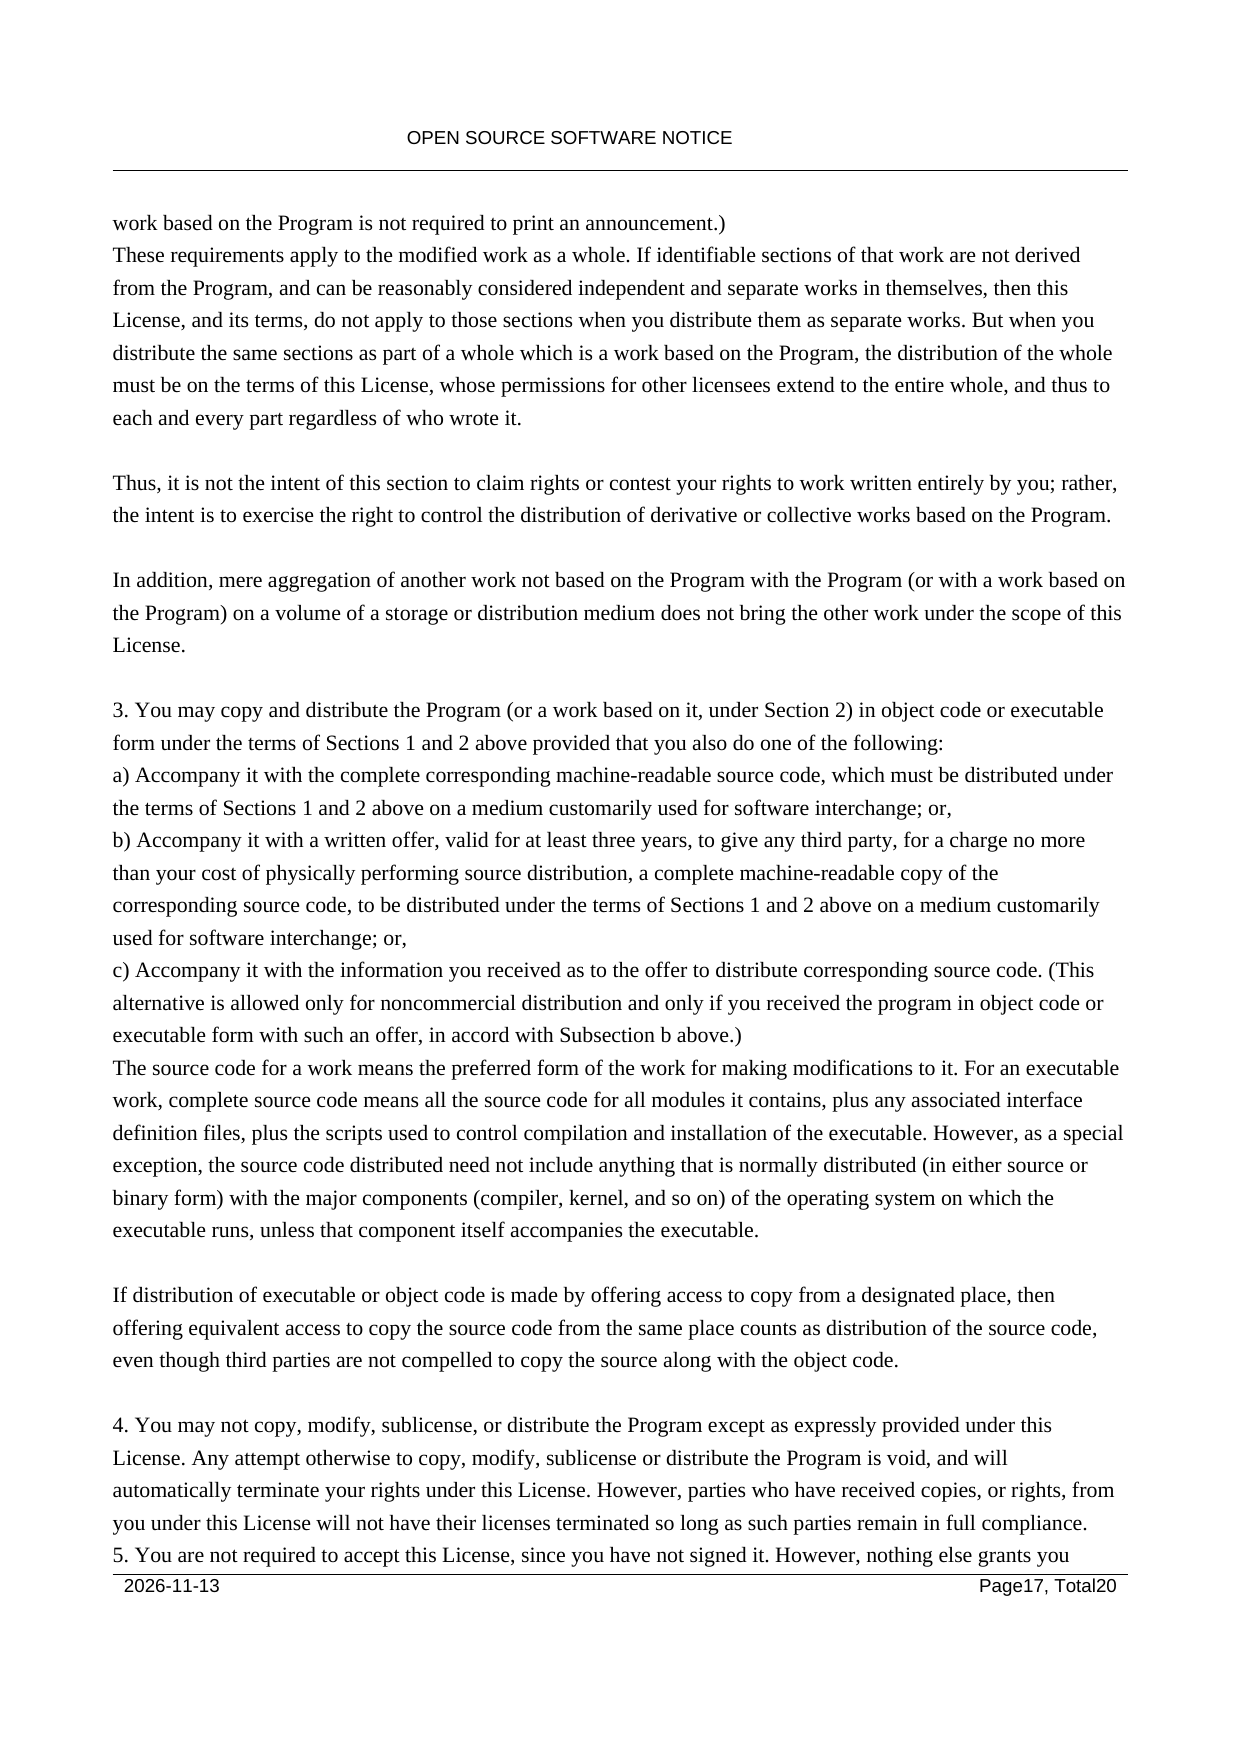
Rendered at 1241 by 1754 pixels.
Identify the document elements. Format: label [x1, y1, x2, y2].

text [112, 206, 1128, 1571]
